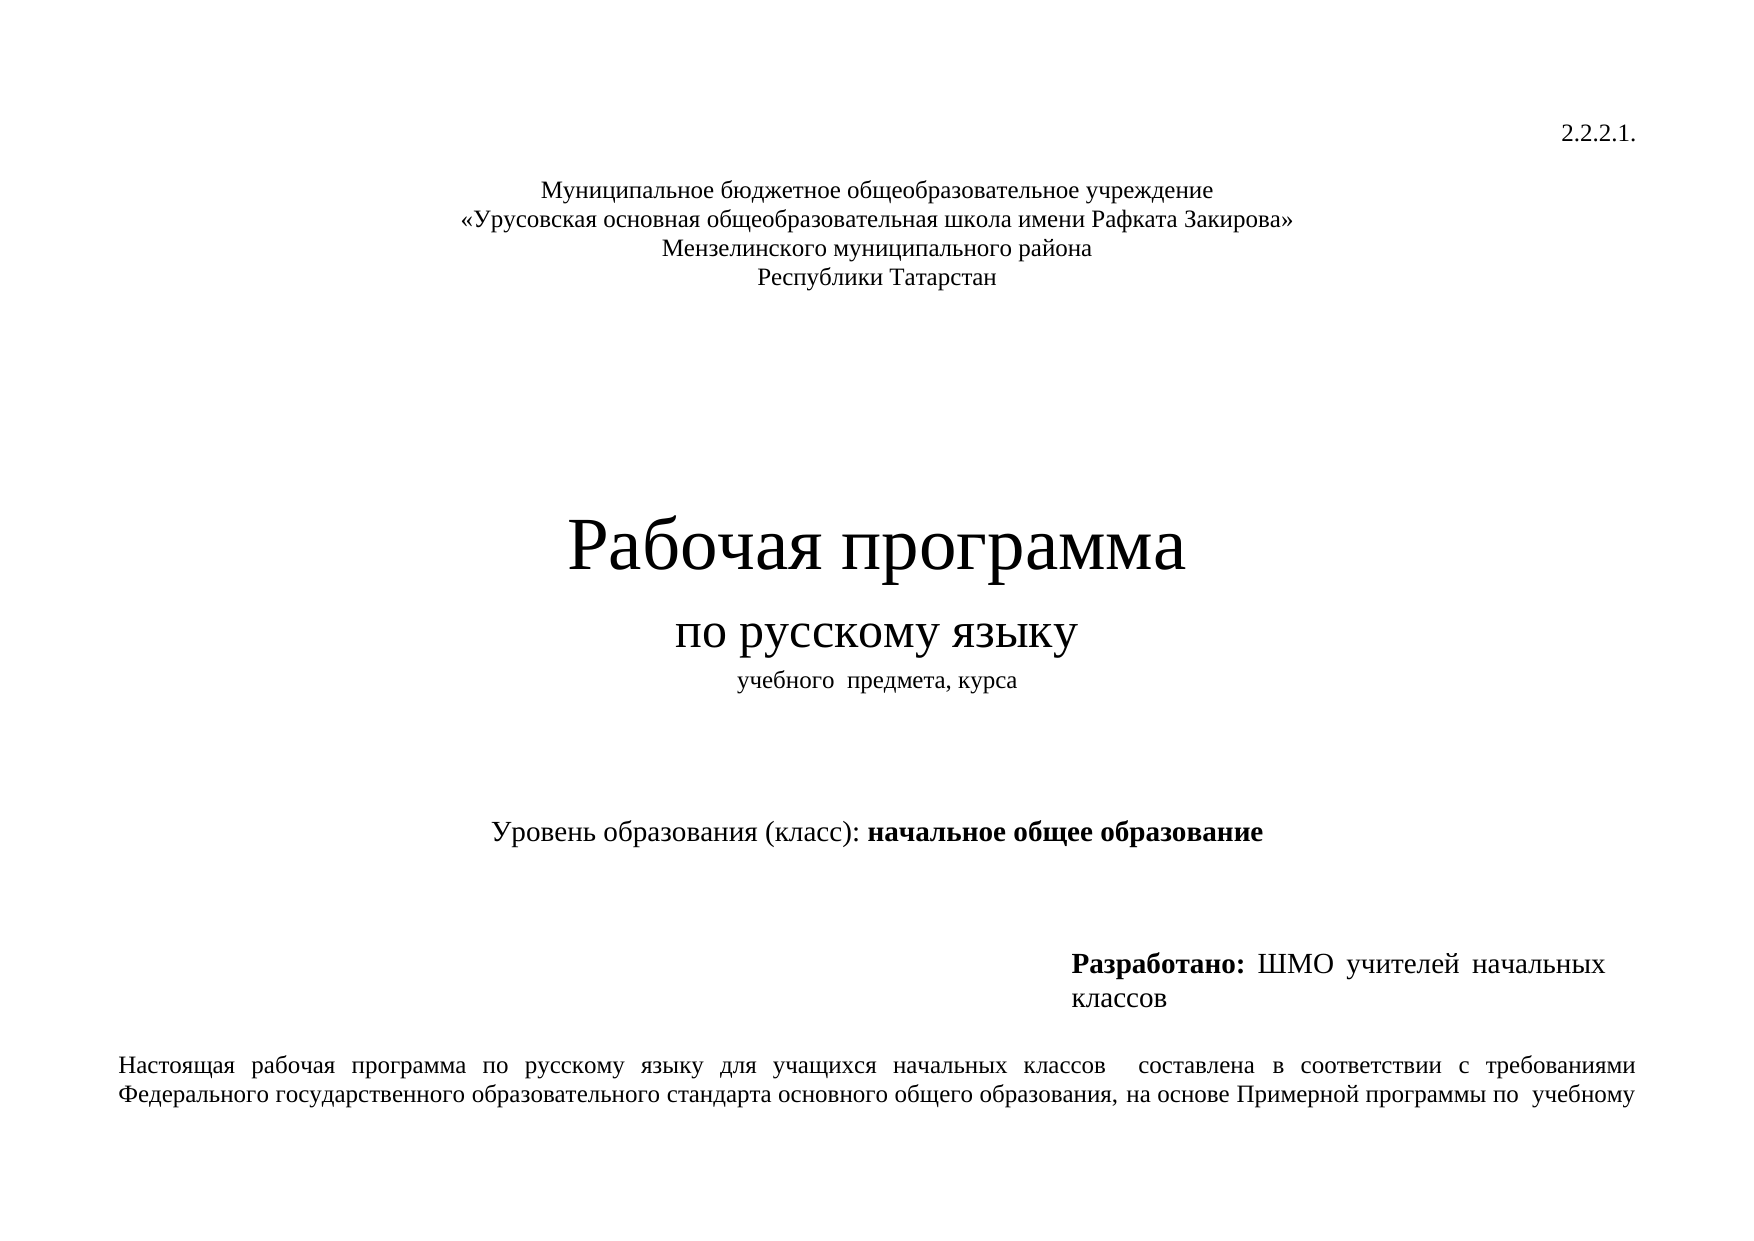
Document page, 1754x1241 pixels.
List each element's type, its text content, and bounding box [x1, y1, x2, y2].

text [118, 1051, 1636, 1108]
text Уровень образования (класс): начальное общее образование [118, 814, 1636, 848]
text учебного предмета, курса [118, 666, 1636, 694]
text Республики Татарстан [118, 262, 1636, 291]
text Муниципальное бюджетное общеобразовательное учреждение [118, 176, 1636, 204]
text 2.2.2.1. [118, 118, 1636, 147]
text «Урусовская основная общеобразовательная школа имени Рафката Закирова» [118, 204, 1636, 233]
text Мензелинского муниципального района [118, 233, 1636, 262]
table_header Разработано: ШМО учителей начальных классов [1060, 946, 1617, 1041]
